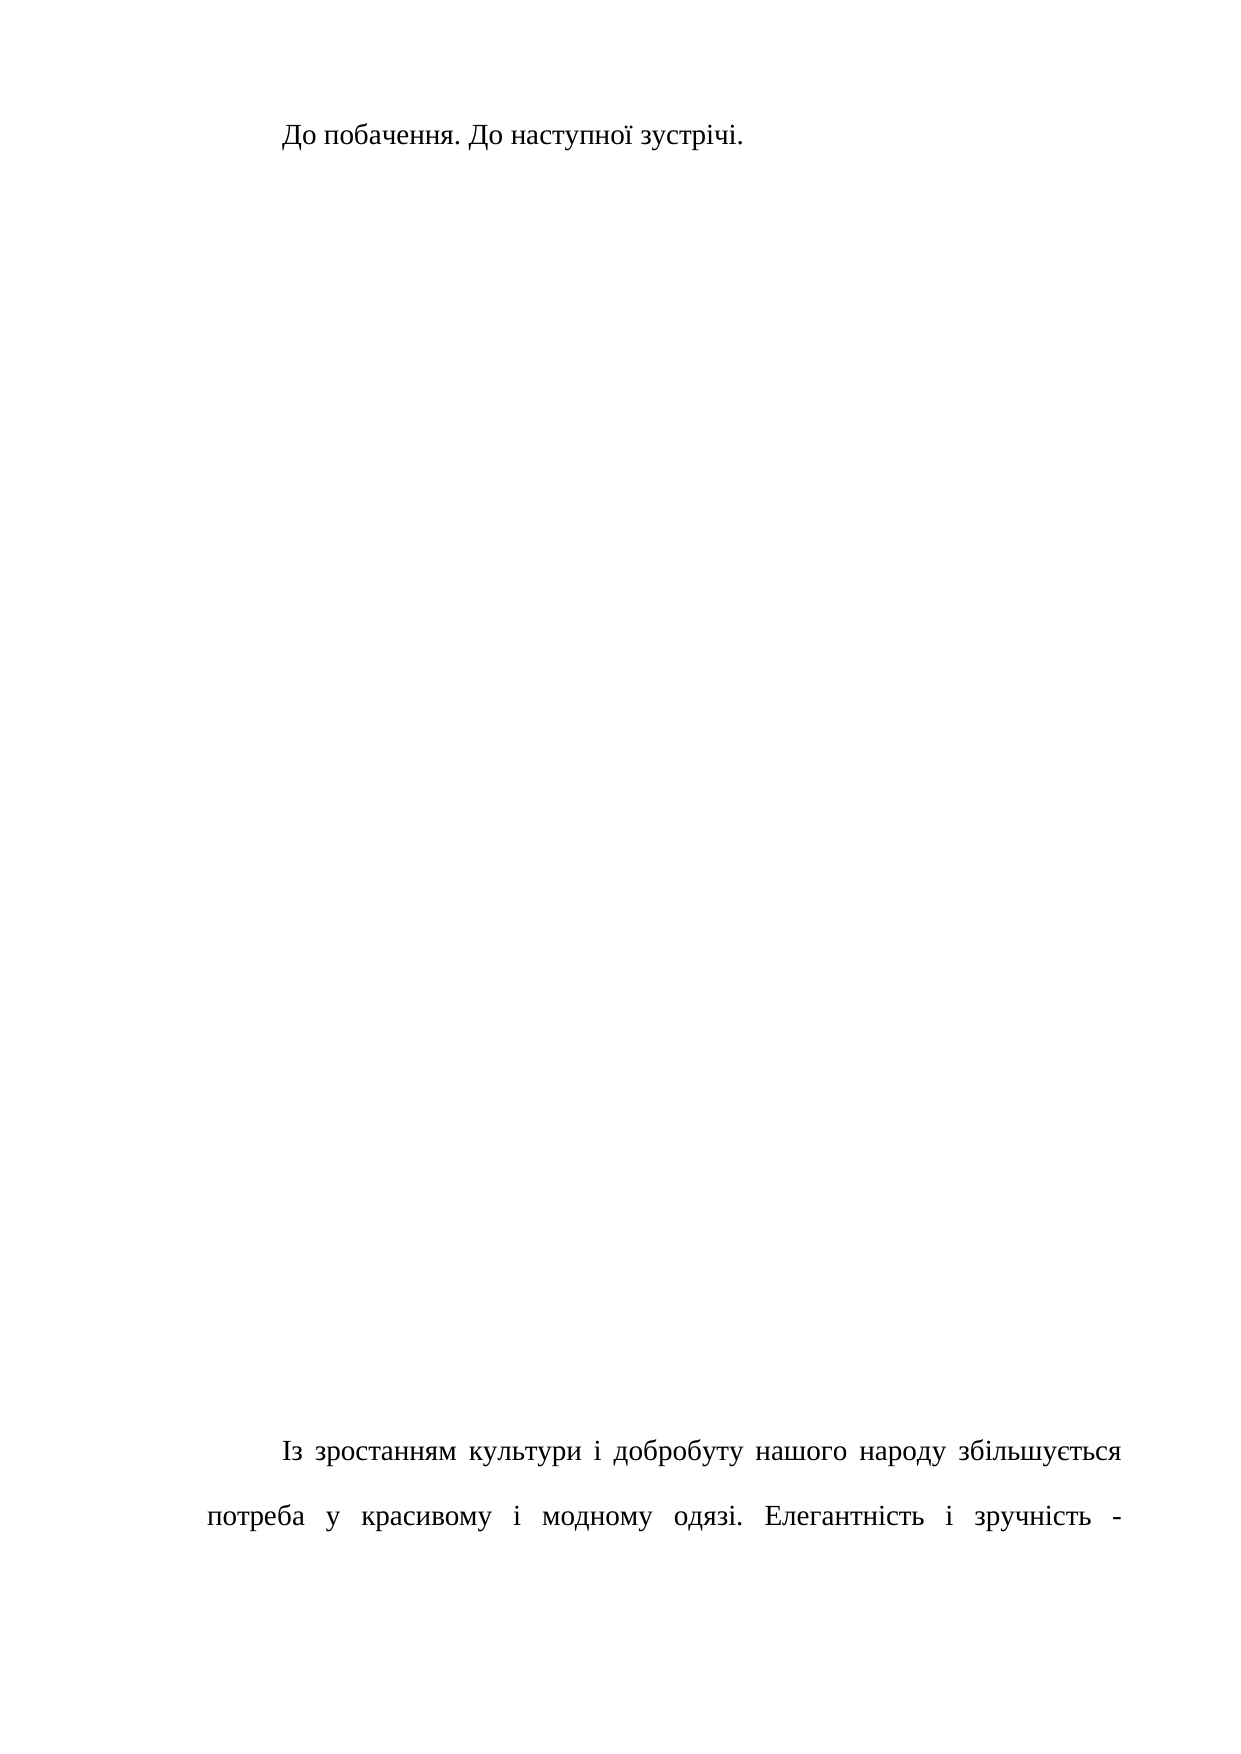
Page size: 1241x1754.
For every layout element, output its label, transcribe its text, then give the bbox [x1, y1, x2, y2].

text До побачення. До наступної зустрічі. [207, 118, 1122, 151]
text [207, 1434, 1122, 1532]
